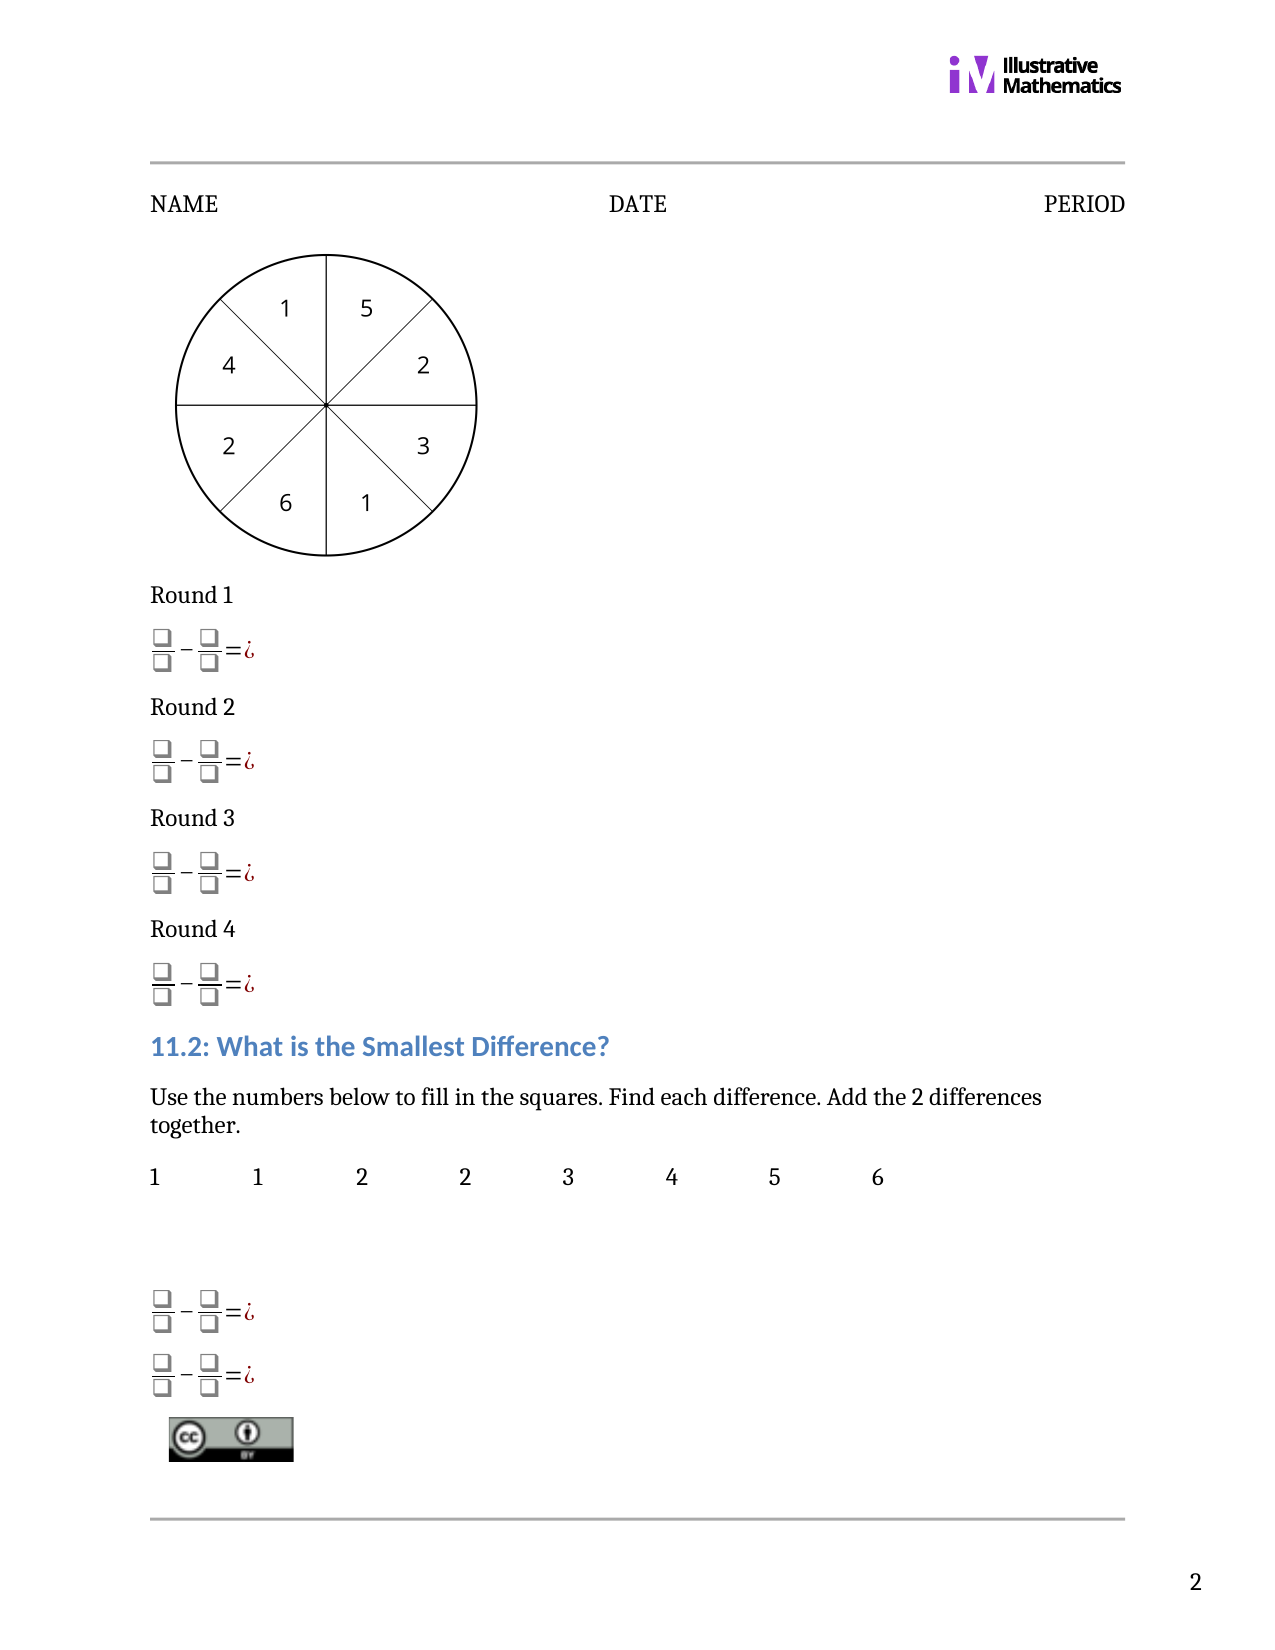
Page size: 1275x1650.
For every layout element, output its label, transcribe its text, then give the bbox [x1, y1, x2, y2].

table_header 2 [345, 1159, 448, 1195]
table_header 3 [551, 1159, 654, 1195]
table_header 1 [139, 1159, 242, 1195]
table_header 1 [242, 1159, 345, 1195]
picture [949, 55, 1121, 93]
text Round 4 [150, 915, 1125, 944]
picture [168, 247, 484, 563]
text Round 2 [150, 692, 1125, 721]
table_header 5 [758, 1159, 861, 1195]
text Use the numbers below to fill in the squares. Find each difference. Add the 2 differences together. [150, 1083, 1125, 1140]
subtitle 11.2: What is the Smallest Difference? [150, 1028, 1125, 1064]
table_header 6 [861, 1159, 964, 1195]
table_header 2 [448, 1159, 551, 1195]
text Round 3 [150, 804, 1125, 832]
picture [168, 1417, 294, 1462]
text Round 1 [150, 581, 1125, 610]
table_header 4 [654, 1159, 757, 1195]
